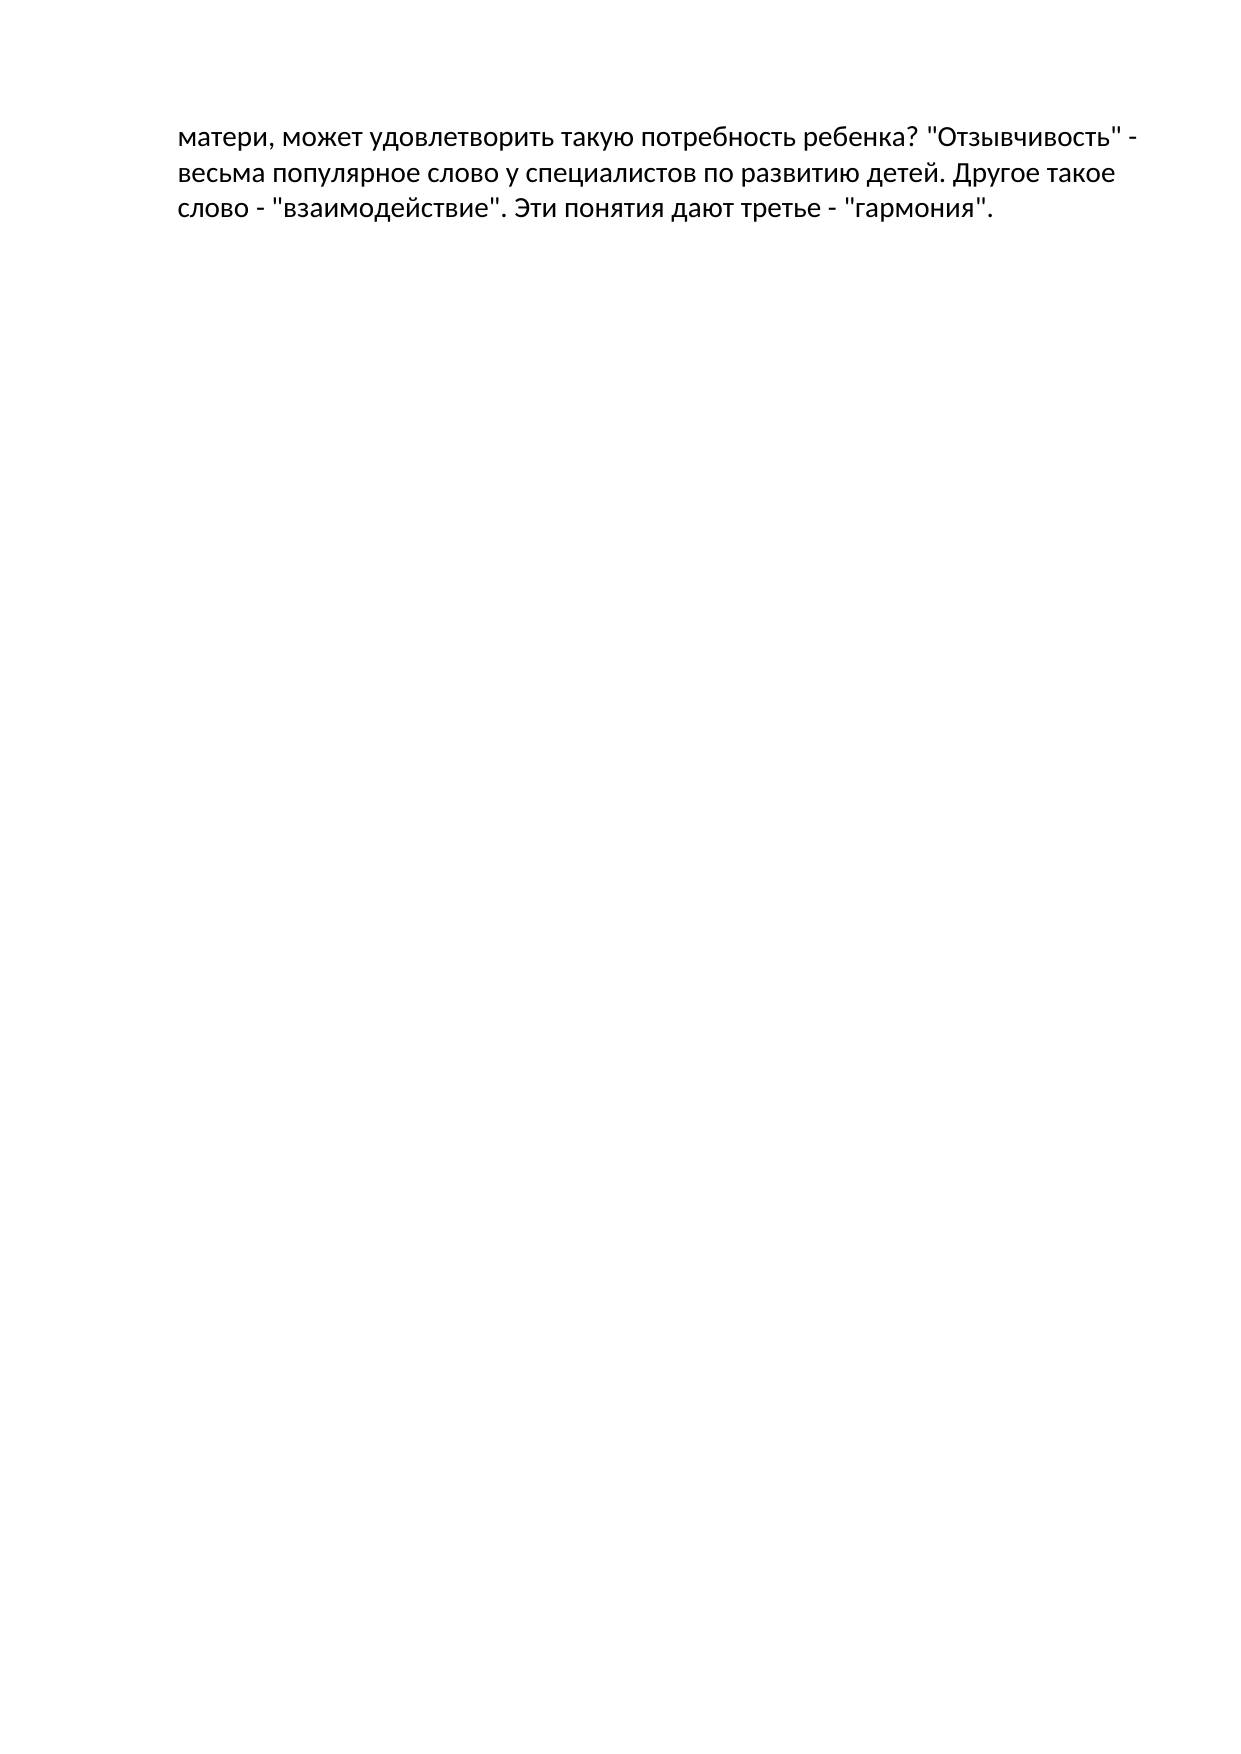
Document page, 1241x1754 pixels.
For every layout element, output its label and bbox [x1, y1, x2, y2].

text [177, 118, 1152, 225]
